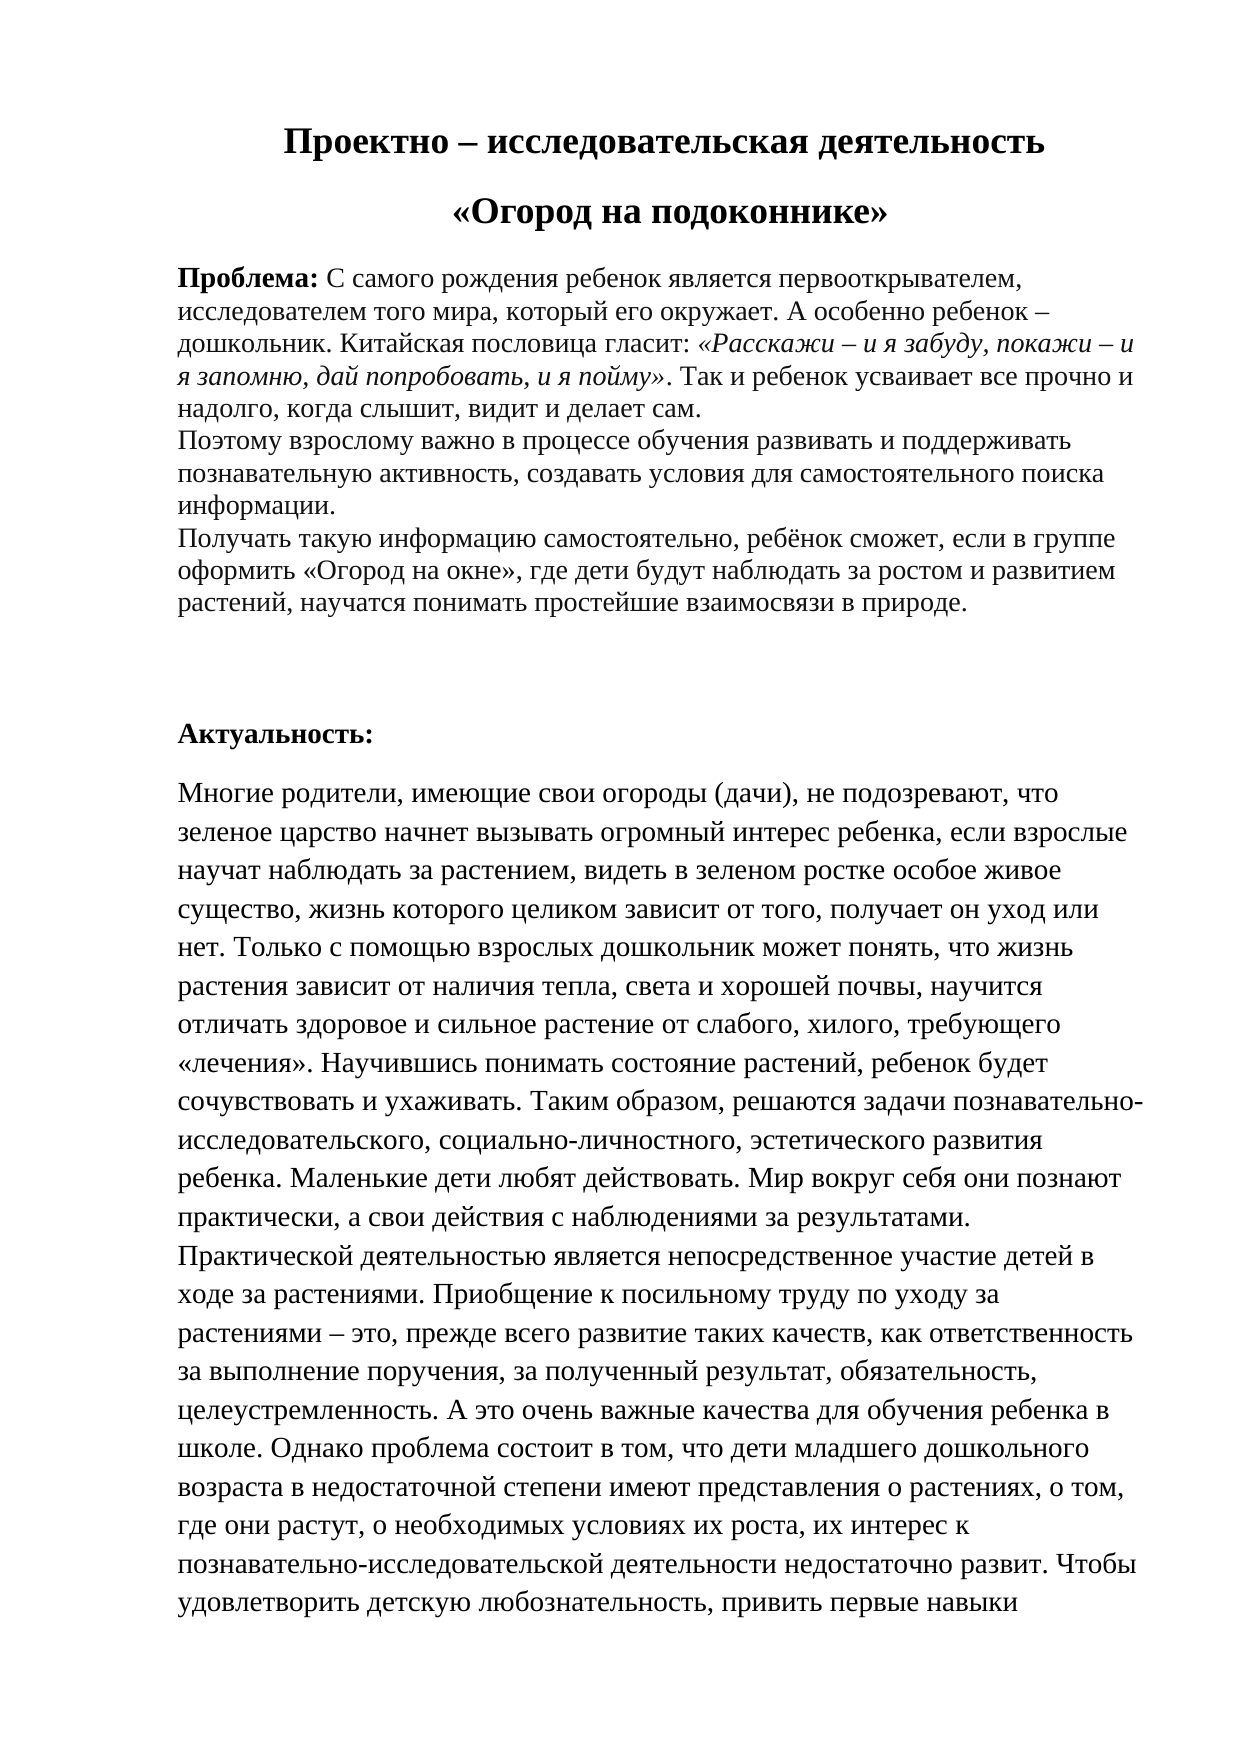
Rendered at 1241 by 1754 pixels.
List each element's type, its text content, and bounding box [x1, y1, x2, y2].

text Поэтому взрослому важно в процессе обучения развивать и поддерживать познавательную активность, создавать условия для самостоятельного поиска информации. [177, 423, 1152, 521]
text Актуальность: [177, 716, 1152, 749]
text Получать такую информацию самостоятельно, ребёнок сможет, если в группе оформить «Огород на окне», где дети будут наблюдать за ростом и развитием растений, научатся понимать простейшие взаимосвязи в природе. [177, 521, 1152, 618]
text «Огород на подоконнике» [177, 188, 1152, 232]
text Проектно – исследовательская деятельность [177, 118, 1152, 161]
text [177, 775, 1152, 1618]
text Проблема: С самого рождения ребенок является первооткрывателем, исследователем того мира, который его окружает. А особенно ребенок – дошкольник. Китайская пословица гласит: «Расскажи – и я забуду, покажи – и я запомню, дай попробовать, и я пойму». Так и ребенок усваивает все прочно и надолго, когда слышит, видит и делает сам. [177, 260, 1152, 423]
